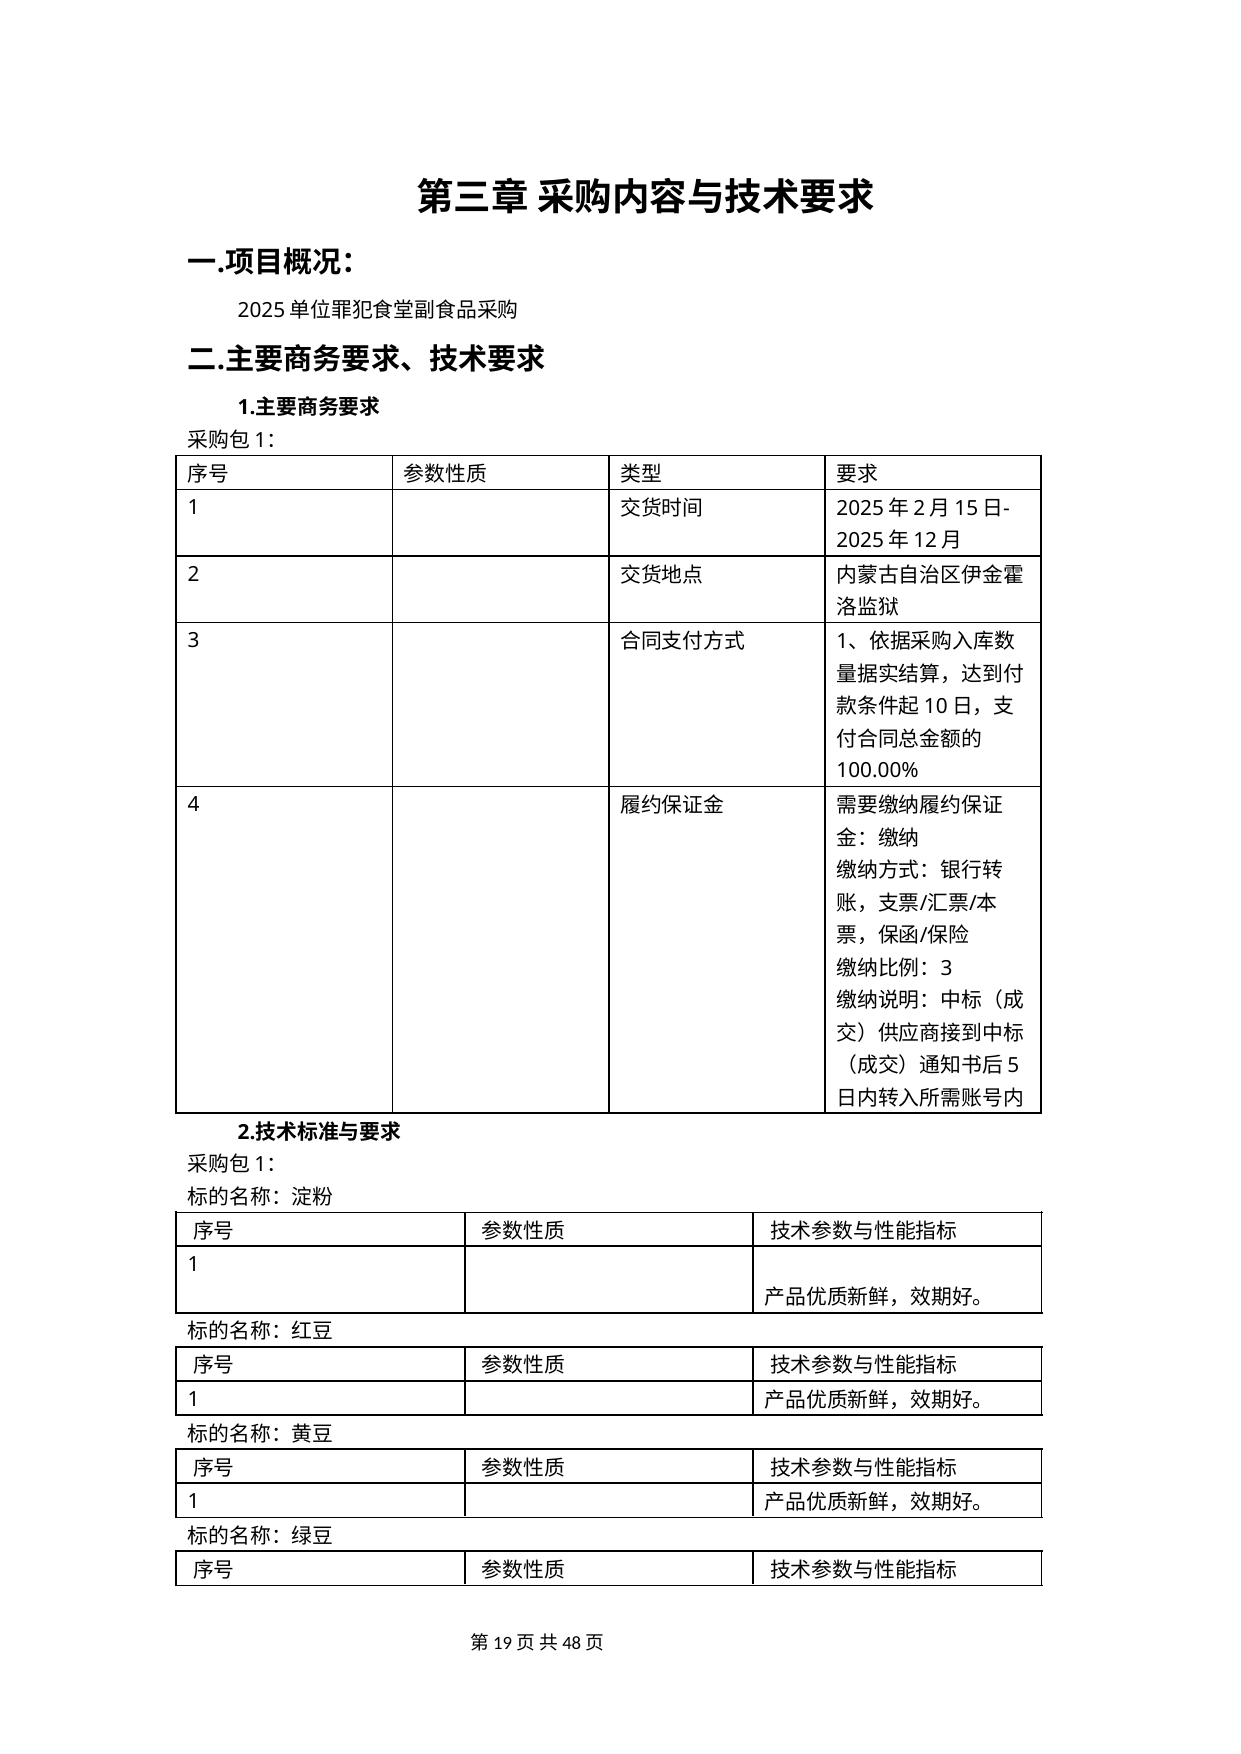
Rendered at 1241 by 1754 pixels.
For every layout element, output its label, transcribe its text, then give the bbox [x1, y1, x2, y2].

table_cell 交货时间 [610, 490, 824, 555]
table_cell 产品优质新鲜，效期好。 [754, 1382, 1041, 1414]
table_header 序号 [177, 1552, 464, 1584]
table_cell 2 [177, 557, 392, 622]
table_cell 1 [177, 490, 392, 555]
table_cell 3 [177, 623, 392, 786]
text 标的名称：绿豆 [187, 1518, 1053, 1550]
text 1.主要商务要求 [187, 389, 1053, 422]
table_cell 1 [177, 1247, 464, 1312]
table_cell 内蒙古自治区伊金霍洛监狱 [826, 557, 1040, 622]
text 2025单位罪犯食堂副食品采购 [187, 292, 1053, 324]
table_cell 合同支付方式 [610, 623, 824, 786]
table_cell 1 [177, 1484, 464, 1516]
table_header 技术参数与性能指标 [754, 1348, 1041, 1380]
text 采购包1： [187, 422, 1053, 454]
table_header 参数性质 [466, 1552, 752, 1584]
table_header 技术参数与性能指标 [754, 1450, 1041, 1482]
table_cell [466, 1382, 752, 1414]
text 二.主要商务要求、技术要求 [187, 324, 1053, 389]
table_cell 产品优质新鲜，效期好。 [754, 1484, 1041, 1516]
table_header 参数性质 [393, 456, 608, 488]
table_header 技术参数与性能指标 [754, 1552, 1041, 1584]
table_cell 产品优质新鲜，效期好。 [754, 1247, 1041, 1312]
table_cell [393, 787, 608, 1112]
table_cell 需要缴纳履约保证金：缴纳 缴纳方式：银行转账，支票/汇票/本票，保函/保险 缴纳比例：3 缴纳说明：中标（成交）供应商接到中标（成交）通知书后5日内转入所需账号内 [826, 787, 1040, 1112]
table_header 序号 [177, 1450, 464, 1482]
table_header 序号 [177, 1213, 464, 1245]
table_header 序号 [177, 456, 392, 488]
table_header 参数性质 [466, 1450, 752, 1482]
table_cell [393, 490, 608, 555]
text 2.技术标准与要求 [187, 1114, 1053, 1146]
table_header 技术参数与性能指标 [754, 1213, 1041, 1245]
table_cell 1、依据采购入库数量据实结算，达到付款条件起10日，支付合同总金额的100.00% [826, 623, 1040, 786]
text 标的名称：红豆 [187, 1313, 1053, 1346]
text 标的名称：淀粉 [187, 1179, 1053, 1211]
table_header 序号 [177, 1348, 464, 1380]
table_header 参数性质 [466, 1213, 752, 1245]
text 采购包1： [187, 1146, 1053, 1179]
table_cell [466, 1247, 752, 1312]
text 一.项目概况： [187, 227, 1053, 292]
table_cell 4 [177, 787, 392, 1112]
table_header 参数性质 [466, 1348, 752, 1380]
table_cell 2025年2月15日-2025年12月 [826, 490, 1040, 555]
table_header 类型 [610, 456, 824, 488]
table_cell 1 [177, 1382, 464, 1414]
table_cell 交货地点 [610, 557, 824, 622]
table_cell 履约保证金 [610, 787, 824, 1112]
table_cell [393, 557, 608, 622]
text 标的名称：黄豆 [187, 1416, 1053, 1448]
table_cell [393, 623, 608, 786]
table_header 要求 [826, 456, 1040, 488]
text 第三章 采购内容与技术要求 [187, 162, 1053, 227]
table_cell [466, 1484, 752, 1516]
